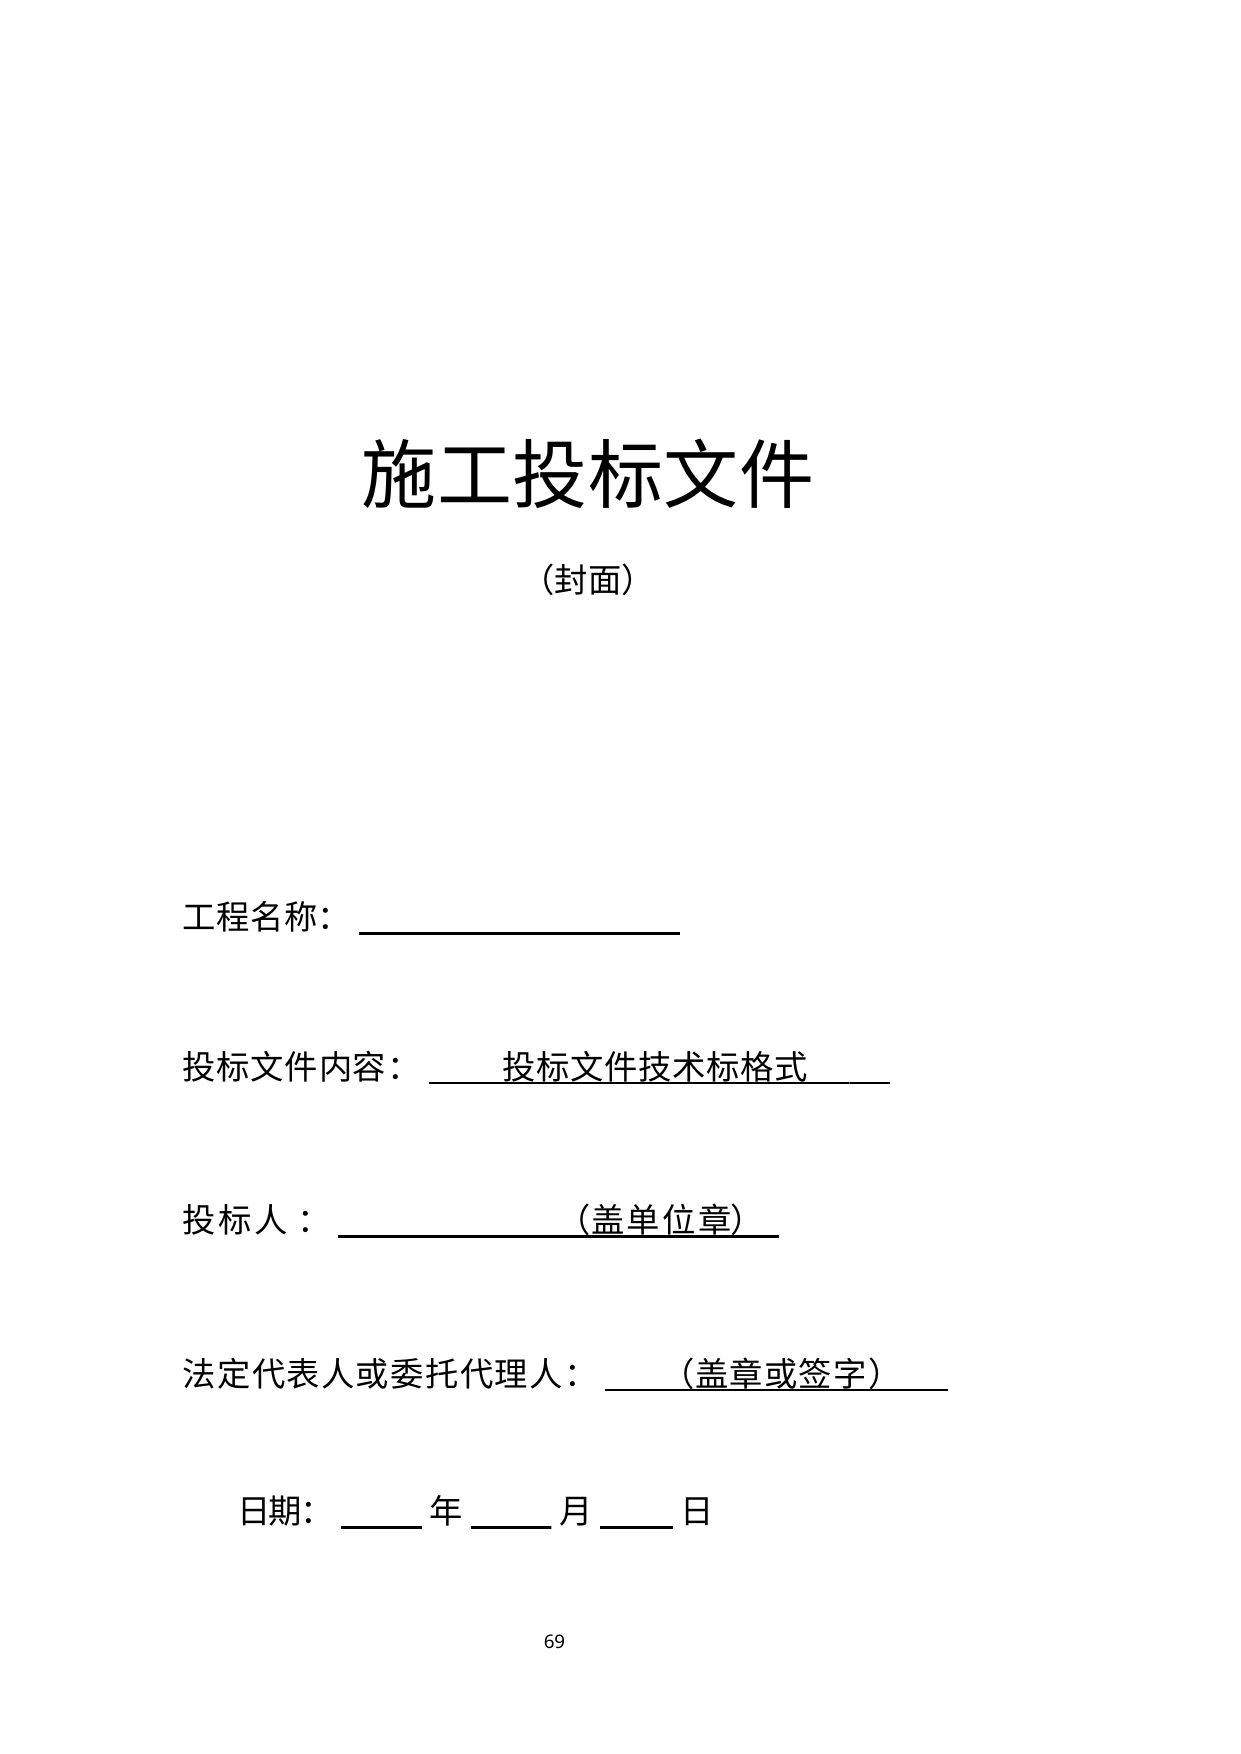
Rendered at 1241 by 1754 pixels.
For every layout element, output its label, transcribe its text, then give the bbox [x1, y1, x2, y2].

text 投标人 ： （盖单位章） [118, 1194, 1122, 1242]
text 投标文件内容： 投标文件技术标格式 [183, 1044, 1122, 1088]
text 法定代表人或委托代理人： （盖章或签字） [182, 1351, 1122, 1395]
text 工程名称： [183, 894, 1122, 938]
text 日期： 年 月 日 [237, 1488, 1122, 1533]
text （封面） [521, 557, 1122, 602]
text 施工投标文件 [362, 423, 1122, 522]
